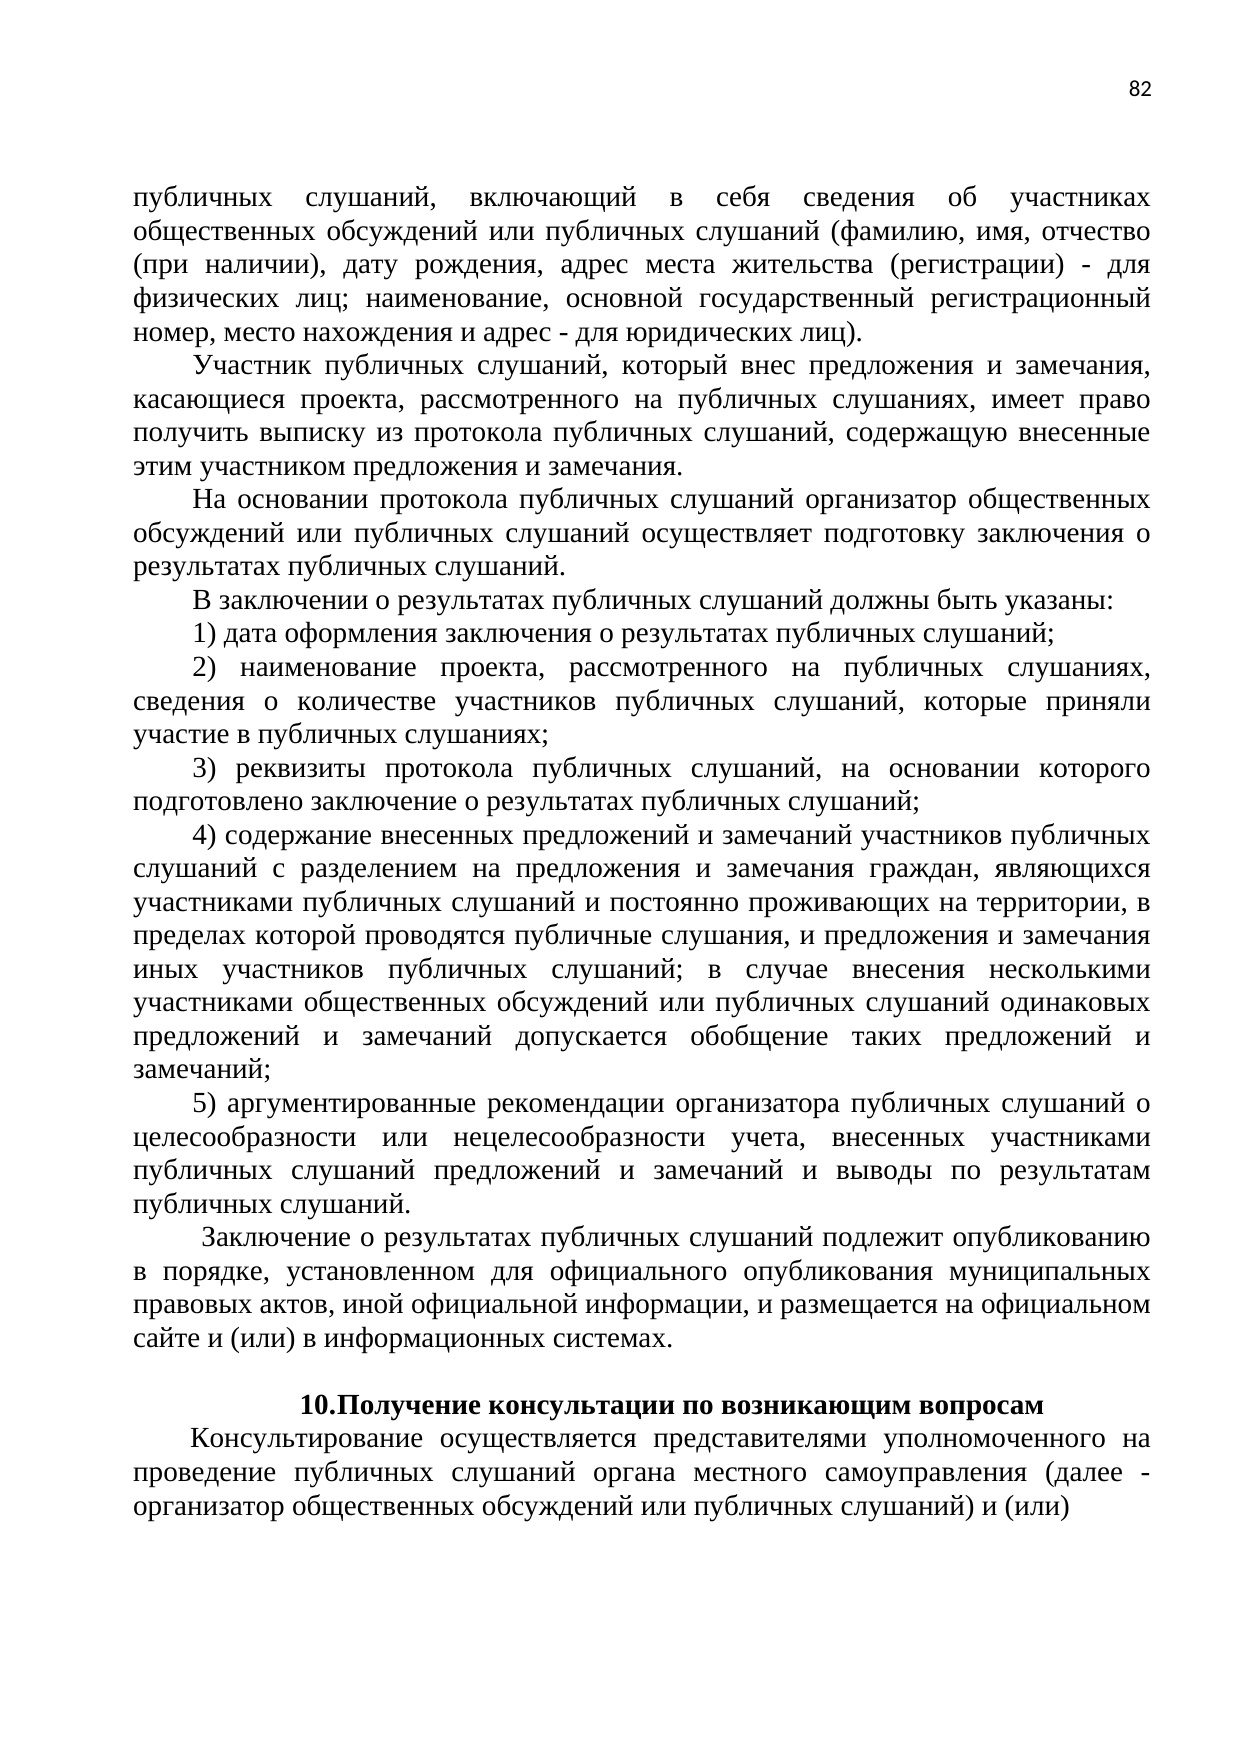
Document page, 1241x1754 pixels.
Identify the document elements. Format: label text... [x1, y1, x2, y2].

text Консультирование осуществляется представителями уполномоченного на проведение публичных слушаний органа местного самоуправления (далее - организатор общественных обсуждений или публичных слушаний) и (или) [133, 1421, 1152, 1521]
text 2) наименование проекта, рассмотренного на публичных слушаниях, сведения о количестве участников публичных слушаний, которые приняли участие в публичных слушаниях; [133, 649, 1152, 750]
text 1) дата оформления заключения о результатах публичных слушаний; [133, 616, 1152, 649]
text 5) аргументированные рекомендации организатора публичных слушаний о целесообразности или нецелесообразности учета, внесенных участниками публичных слушаний предложений и замечаний и выводы по результатам публичных слушаний. [133, 1085, 1152, 1219]
text Участник публичных слушаний, который внес предложения и замечания, касающиеся проекта, рассмотренного на публичных слушаниях, имеет право получить выписку из протокола публичных слушаний, содержащую внесенные этим участником предложения и замечания. [133, 347, 1152, 481]
text 4) содержание внесенных предложений и замечаний участников публичных слушаний с разделением на предложения и замечания граждан, являющихся участниками публичных слушаний и постоянно проживающих на территории, в пределах которой проводятся публичные слушания, и предложения и замечания иных участников публичных слушаний; в случае внесения несколькими участниками общественных обсуждений или публичных слушаний одинаковых предложений и замечаний допускается обобщение таких предложений и замечаний; [133, 817, 1152, 1085]
text На основании протокола публичных слушаний организатор общественных обсуждений или публичных слушаний осуществляет подготовку заключения о результатах публичных слушаний. [133, 481, 1152, 582]
text В заключении о результатах публичных слушаний должны быть указаны: [133, 582, 1152, 616]
text Заключение о результатах публичных слушаний подлежит опубликованию в порядке, установленном для официального опубликования муниципальных правовых актов, иной официальной информации, и размещается на официальном сайте и (или) в информационных системах. [133, 1219, 1152, 1353]
list Получение консультации по возникающим вопросам [192, 1387, 1152, 1421]
text 3) реквизиты протокола публичных слушаний, на основании которого подготовлено заключение о результатах публичных слушаний; [133, 750, 1152, 817]
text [133, 179, 1152, 347]
